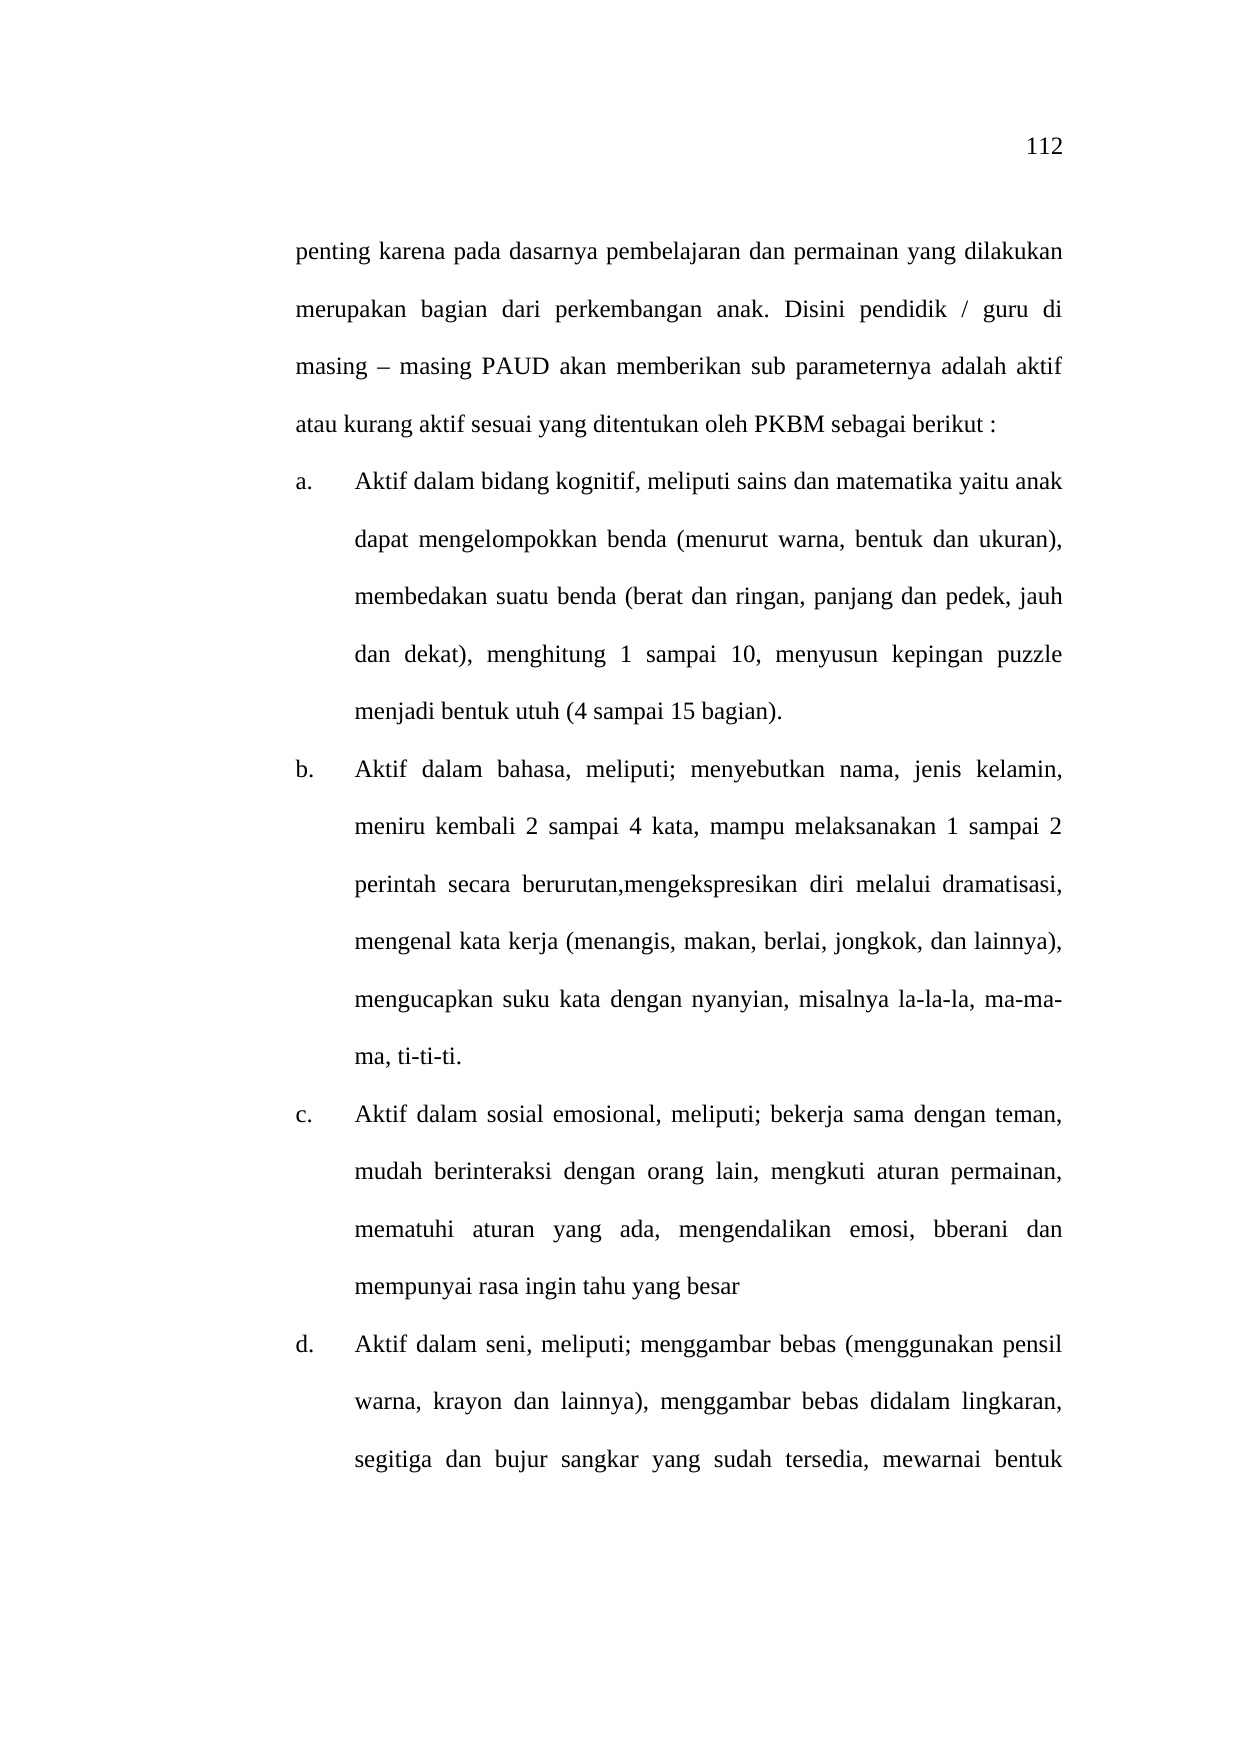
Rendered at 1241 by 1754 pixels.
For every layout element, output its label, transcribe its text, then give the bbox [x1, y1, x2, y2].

list Aktif dalam bahasa, meliputi; menyebutkan nama, jenis kelamin, meniru kembali 2 sampai 4 kata, mampu melaksanakan 1 sampai 2 perintah secara berurutan,mengekspresikan diri melalui dramatisasi, mengenal kata kerja (menangis, makan, berlai, jongkok, dan lainnya), mengucapkan suku kata dengan nyanyian, misalnya la-la-la, ma-ma-ma, ti-ti-ti. [295, 754, 1063, 1070]
list Aktif dalam sosial emosional, meliputi; bekerja sama dengan teman, mudah berinteraksi dengan orang lain, mengkuti aturan permainan, mematuhi aturan yang ada, mengendalikan emosi, bberani dan mempunyai rasa ingin tahu yang besar [295, 1099, 1063, 1300]
list Aktif dalam bidang kognitif, meliputi sains dan matematika yaitu anak dapat mengelompokkan benda (menurut warna, bentuk dan ukuran), membedakan suatu benda (berat dan ringan, panjang dan pedek, jauh dan dekat), menghitung 1 sampai 10, menyusun kepingan puzzle menjadi bentuk utuh (4 sampai 15 bagian). [295, 466, 1063, 725]
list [295, 236, 1063, 437]
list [295, 1329, 1063, 1472]
